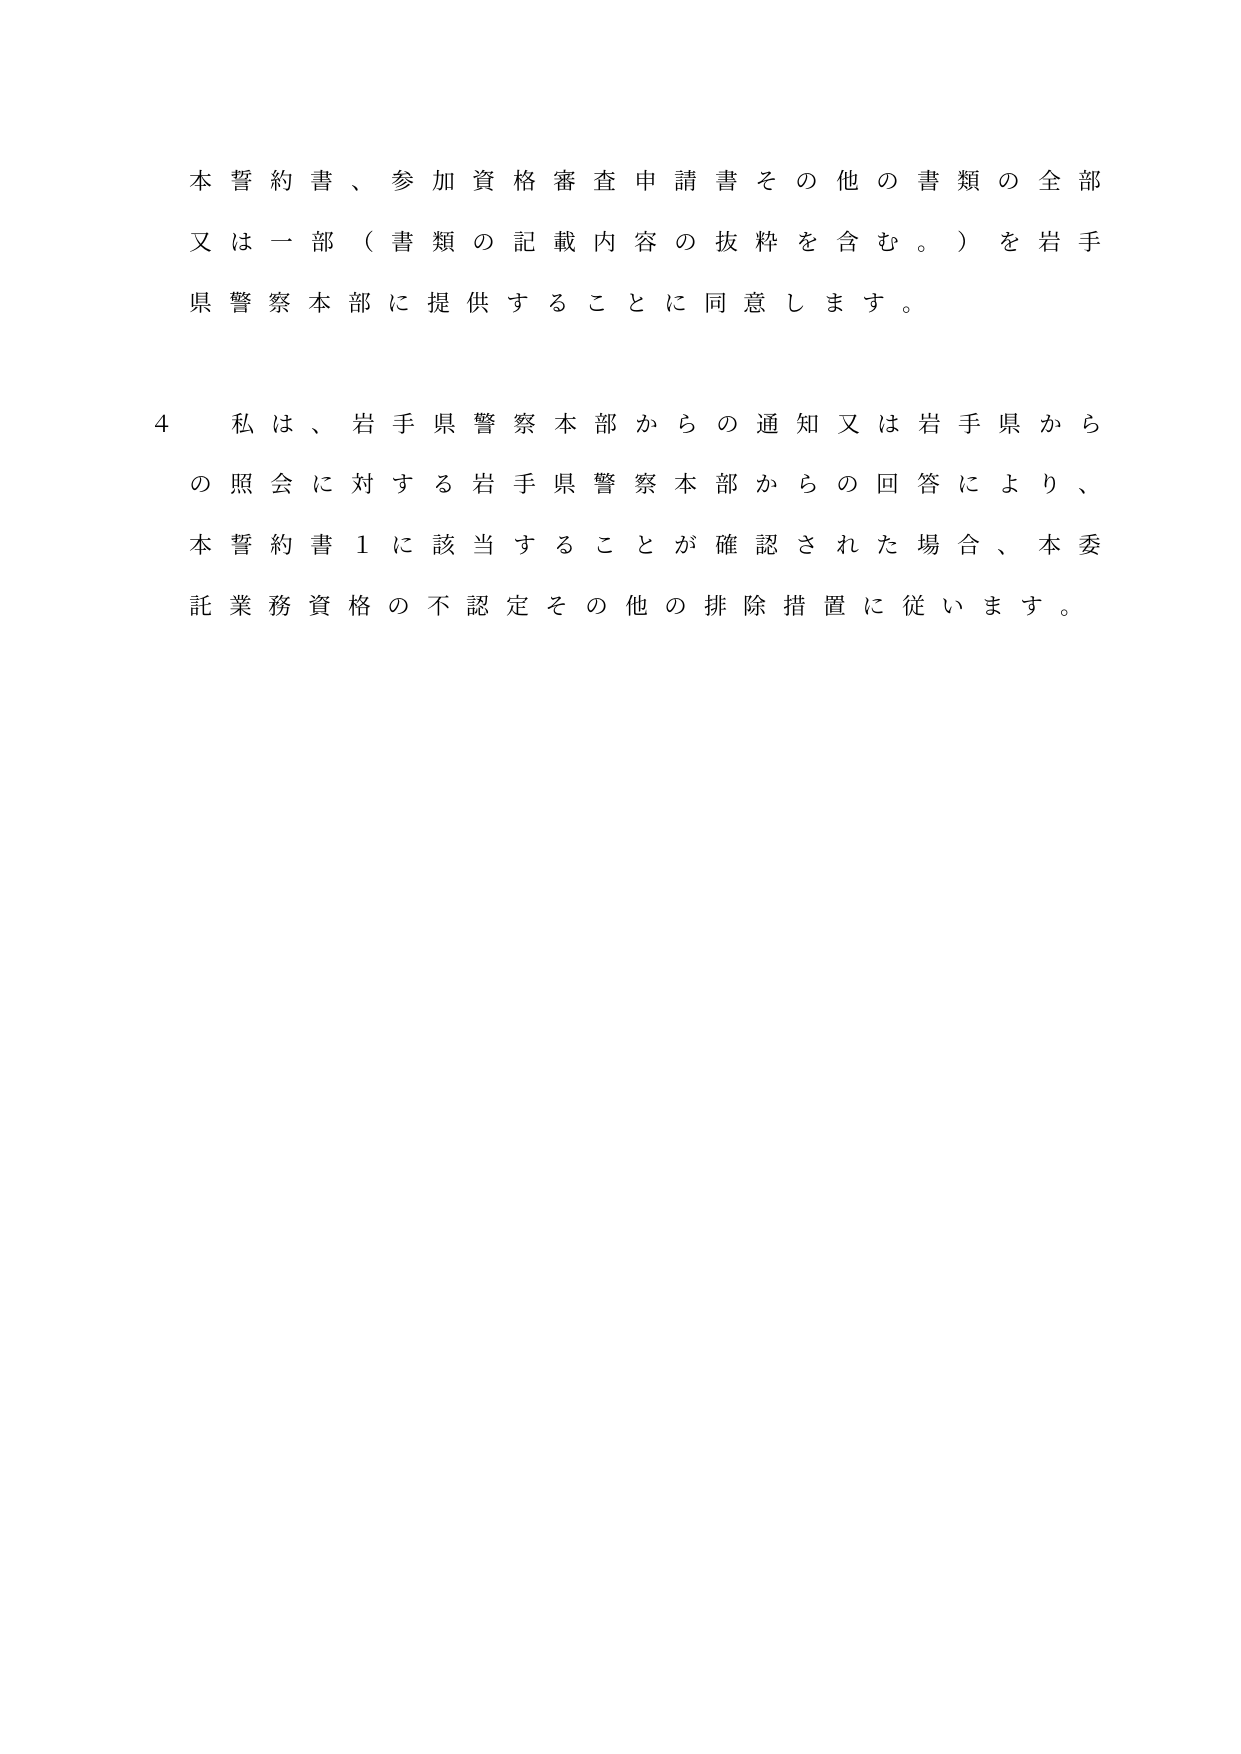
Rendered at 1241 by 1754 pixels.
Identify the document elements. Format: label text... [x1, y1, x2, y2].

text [150, 149, 1120, 331]
text ４ 私は、岩手県警察本部からの通知又は岩手県からの照会に対する岩手県警察本部からの回答により、本誓約書１に該当することが確認された場合、本委託業務資格の不認定その他の排除措置に従います。 [150, 392, 1120, 634]
